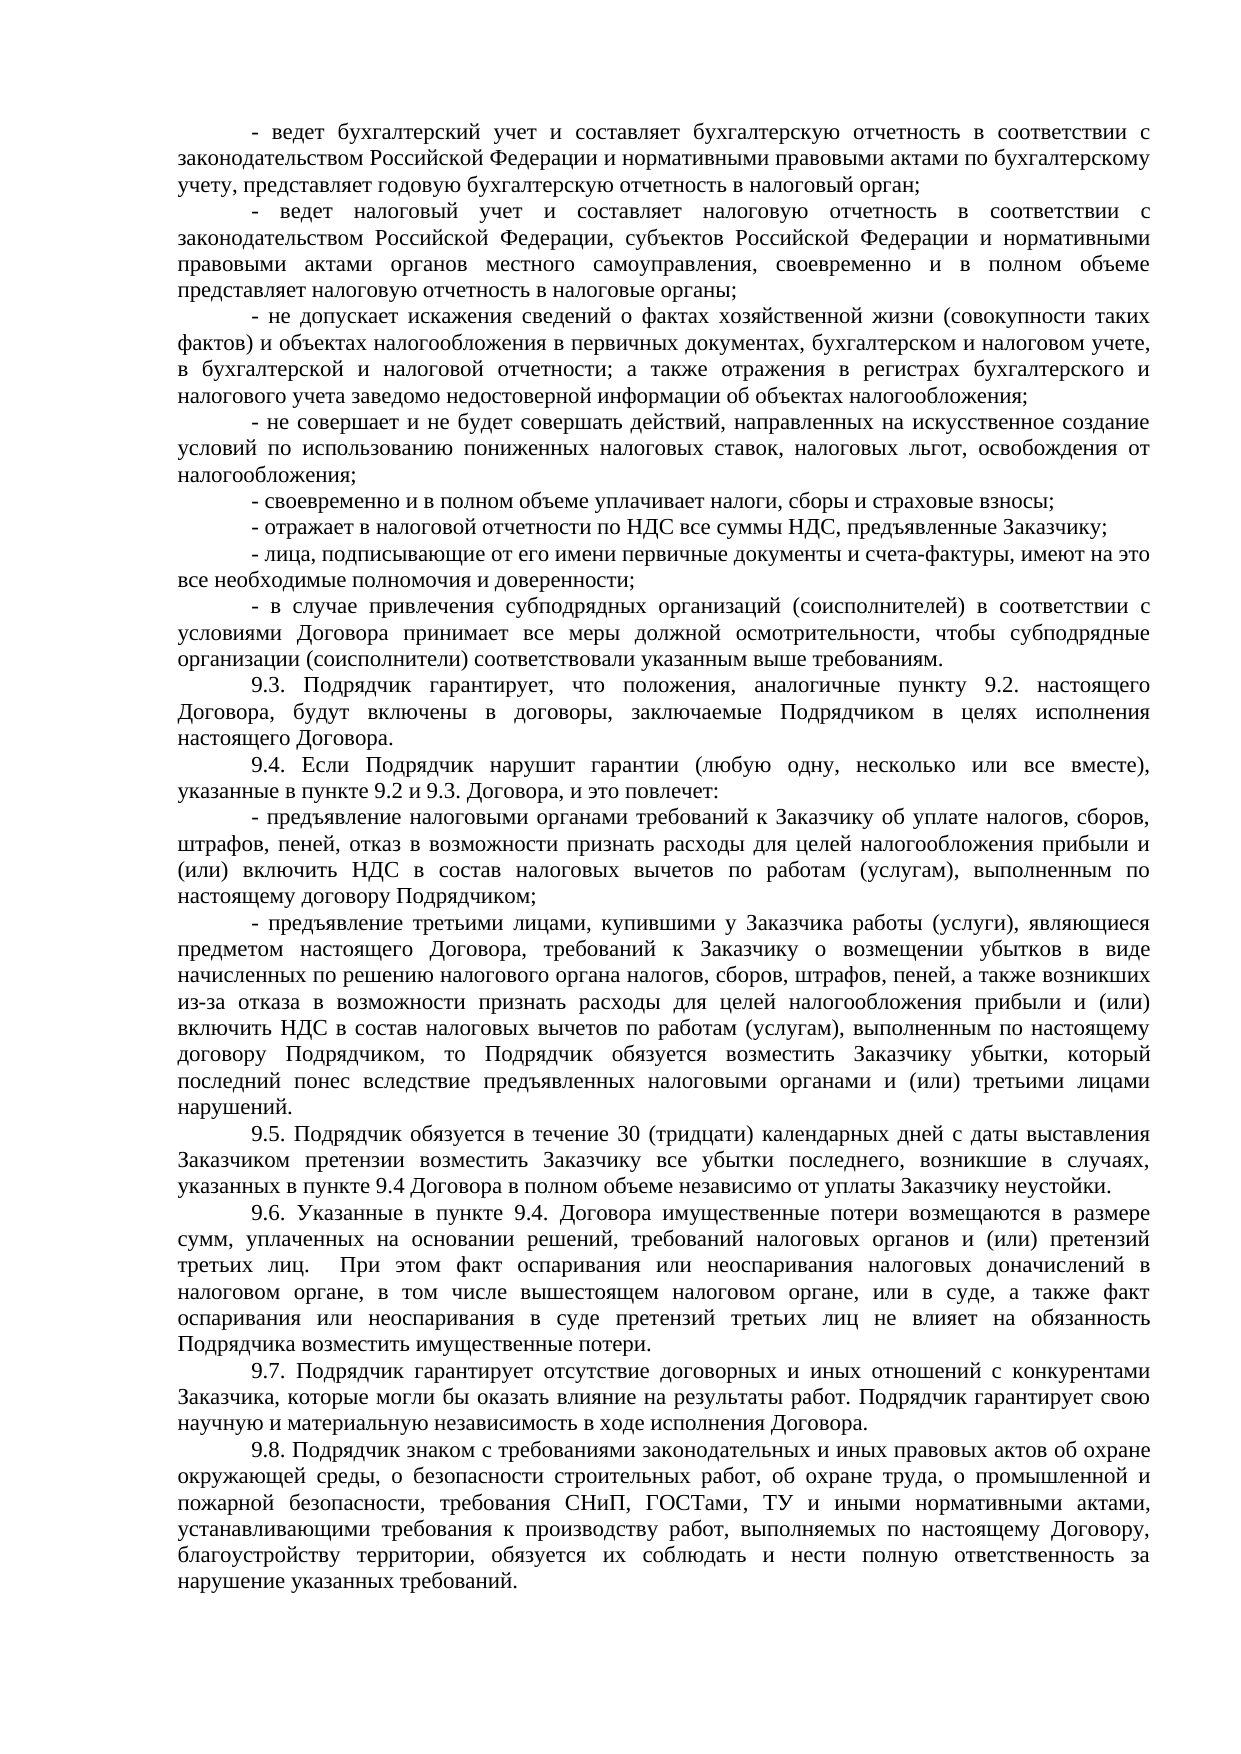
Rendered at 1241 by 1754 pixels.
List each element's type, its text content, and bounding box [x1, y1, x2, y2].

text 9.5. Подрядчик обязуется в течение 30 (тридцати) календарных дней с даты выставления Заказчиком претензии возместить Заказчику все убытки последнего, возникшие в случаях, указанных в пункте 9.4 Договора в полном объеме независимо от уплаты Заказчику неустойки. [177, 1119, 1152, 1199]
text - своевременно и в полном объеме уплачивает налоги, сборы и страховые взносы; [177, 487, 1152, 513]
text - ведет налоговый учет и составляет налоговую отчетность в соответствии с законодательством Российской Федерации, субъектов Российской Федерации и нормативными правовыми актами органов местного самоуправления, своевременно и в полном объеме представляет налоговую отчетность в налоговые органы; [177, 197, 1152, 303]
text - ведет бухгалтерский учет и составляет бухгалтерскую отчетность в соответствии с законодательством Российской Федерации и нормативными правовыми актами по бухгалтерскому учету, представляет годовую бухгалтерскую отчетность в налоговый орган; [177, 118, 1152, 197]
text 9.6. Указанные в пункте 9.4. Договора имущественные потери возмещаются в размере сумм, уплаченных на основании решений, требований налоговых органов и (или) претензий третьих лиц. При этом факт оспаривания или неоспаривания налоговых доначислений в налоговом органе, в том числе вышестоящем налоговом органе, или в суде, а также факт оспаривания или неоспаривания в суде претензий третьих лиц не влияет на обязанность Подрядчика возместить имущественные потери. [177, 1199, 1152, 1357]
text - не совершает и не будет совершать действий, направленных на искусственное создание условий по использованию пониженных налоговых ставок, налоговых льгот, освобождения от налогообложения; [177, 408, 1152, 487]
text - не допускает искажения сведений о фактах хозяйственной жизни (совокупности таких фактов) и объектах налогообложения в первичных документах, бухгалтерском и налоговом учете, в бухгалтерской и налоговой отчетности; а также отражения в регистрах бухгалтерского и налогового учета заведомо недостоверной информации об объектах налогообложения; [177, 303, 1152, 408]
text - в случае привлечения субподрядных организаций (соисполнителей) в соответствии с условиями Договора принимает все меры должной осмотрительности, чтобы субподрядные организации (соисполнители) соответствовали указанным выше требованиям. [177, 592, 1152, 672]
text 9.4. Если Подрядчик нарушит гарантии (любую одну, несколько или все вместе), указанные в пункте 9.2 и 9.3. Договора, и это повлечет: [177, 751, 1152, 803]
text 9.8. Подрядчик знаком с требованиями законодательных и иных правовых актов об охране окружающей среды, о безопасности строительных работ, об охране труда, о промышленной и пожарной безопасности, требования СНиП, ГОСТами, ТУ и иными нормативными актами, устанавливающими требования к производству работ, выполняемых по настоящему Договору, благоустройству территории, обязуется их соблюдать и нести полную ответственность за нарушение указанных требований. [177, 1436, 1152, 1594]
text 9.3. Подрядчик гарантирует, что положения, аналогичные пункту 9.2. настоящего Договора, будут включены в договоры, заключаемые Подрядчиком в целях исполнения настоящего Договора. [177, 672, 1152, 751]
text - предъявление третьими лицами, купившими у Заказчика работы (услуги), являющиеся предметом настоящего Договора, требований к Заказчику о возмещении убытков в виде начисленных по решению налогового органа налогов, сборов, штрафов, пеней, а также возникших из-за отказа в возможности признать расходы для целей налогообложения прибыли и (или) включить НДС в состав налоговых вычетов по работам (услугам), выполненным по настоящему договору Подрядчиком, то Подрядчик обязуется возместить Заказчику убытки, который последний понес вследствие предъявленных налоговыми органами и (или) третьими лицами нарушений. [177, 909, 1152, 1119]
text - предъявление налоговыми органами требований к Заказчику об уплате налогов, сборов, штрафов, пеней, отказ в возможности признать расходы для целей налогообложения прибыли и (или) включить НДС в состав налоговых вычетов по работам (услугам), выполненным по настоящему договору Подрядчиком; [177, 803, 1152, 909]
text - отражает в налоговой отчетности по НДС все суммы НДС, предъявленные Заказчику; [177, 513, 1152, 540]
text - лица, подписывающие от его имени первичные документы и счета-фактуры, имеют на это все необходимые полномочия и доверенности; [177, 540, 1152, 592]
text 9.7. Подрядчик гарантирует отсутствие договорных и иных отношений с конкурентами Заказчика, которые могли бы оказать влияние на результаты работ. Подрядчик гарантирует свою научную и материальную независимость в ходе исполнения Договора. [177, 1357, 1152, 1436]
